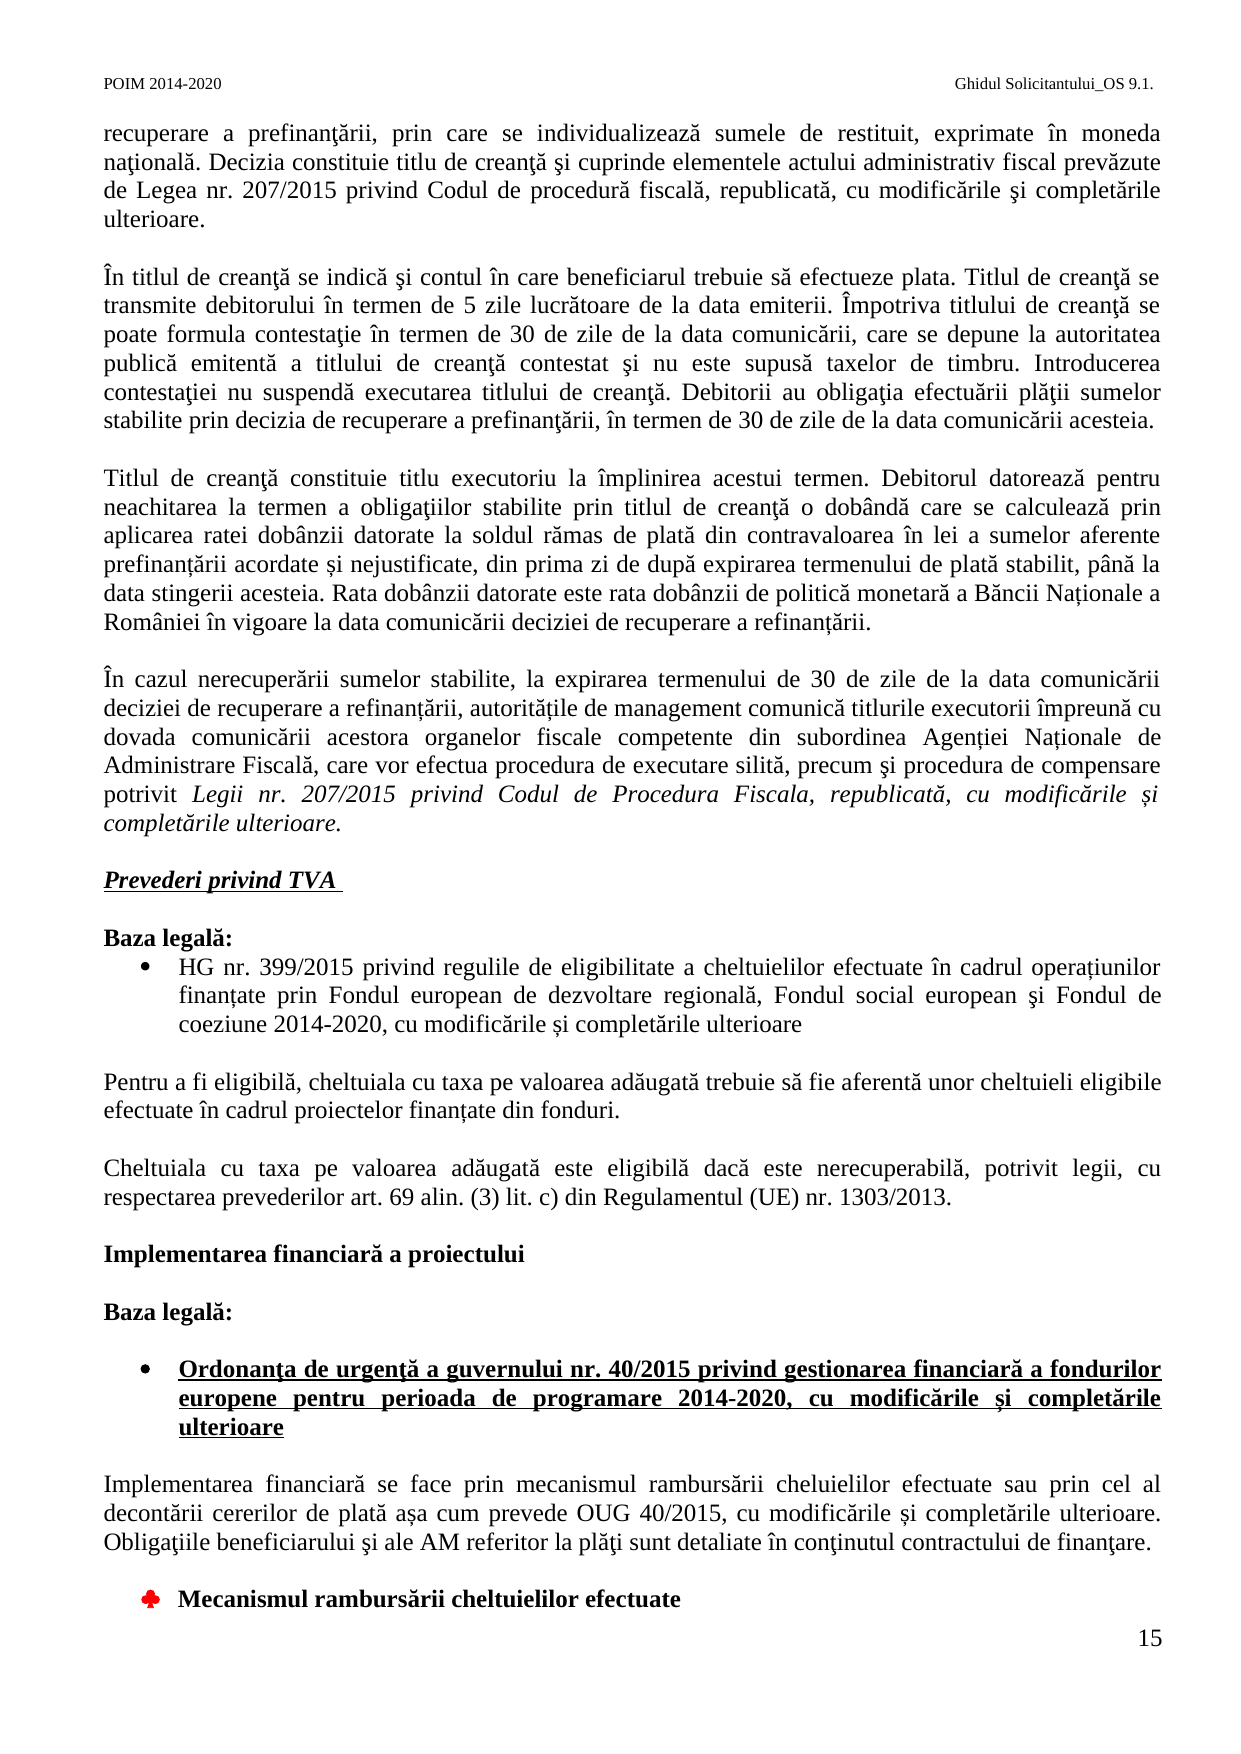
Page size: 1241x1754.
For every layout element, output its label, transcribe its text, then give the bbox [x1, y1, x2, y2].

text Prevederi privind TVA [103, 866, 1162, 894]
text Baza legală: [103, 1297, 1162, 1326]
text Implementarea financiară se face prin mecanismul rambursării cheluielilor efectuate sau prin cel al decontării cererilor de plată așa cum prevede OUG 40/2015, cu modificările și completările ulterioare. Obligaţiile beneficiarului şi ale AM referitor la plăţi sunt detaliate în conţinutul contractului de finanţare. [103, 1469, 1162, 1556]
text Pentru a fi eligibilă, cheltuiala cu taxa pe valoarea adăugată trebuie să fie aferentă unor cheltuieli eligibile efectuate în cadrul proiectelor finanțate din fonduri. [103, 1067, 1162, 1124]
list HG nr. 399/2015 privind regulile de eligibilitate a cheltuielilor efectuate în cadrul operațiunilor finanțate prin Fondul european de dezvoltare regională, Fondul social european şi Fondul de coeziune 2014-2020, cu modificările și completările ulterioare [141, 952, 1162, 1038]
text Cheltuiala cu taxa pe valoarea adăugată este eligibilă dacă este nerecuperabilă, potrivit legii, cu respectarea prevederilor art. 69 alin. (3) lit. c) din Regulamentul (UE) nr. 1303/2013. [103, 1153, 1162, 1211]
text Titlul de creanţă constituie titlu executoriu la împlinirea acestui termen. Debitorul datorează pentru neachitarea la termen a obligaţiilor stabilite prin titlul de creanţă o dobândă care se calculează prin aplicarea ratei dobânzii datorate la soldul rămas de plată din contravaloarea în lei a sumelor aferente prefinanțării acordate și nejustificate, din prima zi de după expirarea termenului de plată stabilit, până la data stingerii acesteia. Rata dobânzii datorate este rata dobânzii de politică monetară a Băncii Naționale a României în vigoare la data comunicării deciziei de recuperare a refinanțării. [103, 463, 1162, 636]
list Mecanismul rambursării cheltuielilor efectuate [141, 1584, 1162, 1613]
text În titlul de creanţă se indică şi contul în care beneficiarul trebuie să efectueze plata. Titlul de creanţă se transmite debitorului în termen de 5 zile lucrătoare de la data emiterii. Împotriva titlului de creanţă se poate formula contestaţie în termen de 30 de zile de la data comunicării, care se depune la autoritatea publică emitentă a titlului de creanţă contestat şi nu este supusă taxelor de timbru. Introducerea contestaţiei nu suspendă executarea titlului de creanţă. Debitorii au obligaţia efectuării plăţii sumelor stabilite prin decizia de recuperare a prefinanţării, în termen de 30 de zile de la data comunicării acesteia. [103, 262, 1162, 434]
list Ordonanţa de urgenţă a guvernului nr. 40/2015 privind gestionarea financiară a fondurilor europene pentru perioada de programare 2014-2020, cu modificările și completările ulterioare [141, 1354, 1162, 1441]
text Baza legală: [103, 923, 1162, 952]
text În cazul nerecuperării sumelor stabilite, la expirarea termenului de 30 de zile de la data comunicării deciziei de recuperare a refinanțării, autoritățile de management comunică titlurile executorii împreună cu dovada comunicării acestora organelor fiscale competente din subordinea Agenției Naționale de Administrare Fiscală, care vor efectua procedura de executare silită, precum şi procedura de compensare potrivit Legii nr. 207/2015 privind Codul de Procedura Fiscala, republicată, cu modificările și completările ulterioare. [103, 664, 1162, 837]
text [103, 118, 1162, 233]
text Implementarea financiară a proiectului [103, 1239, 1162, 1268]
